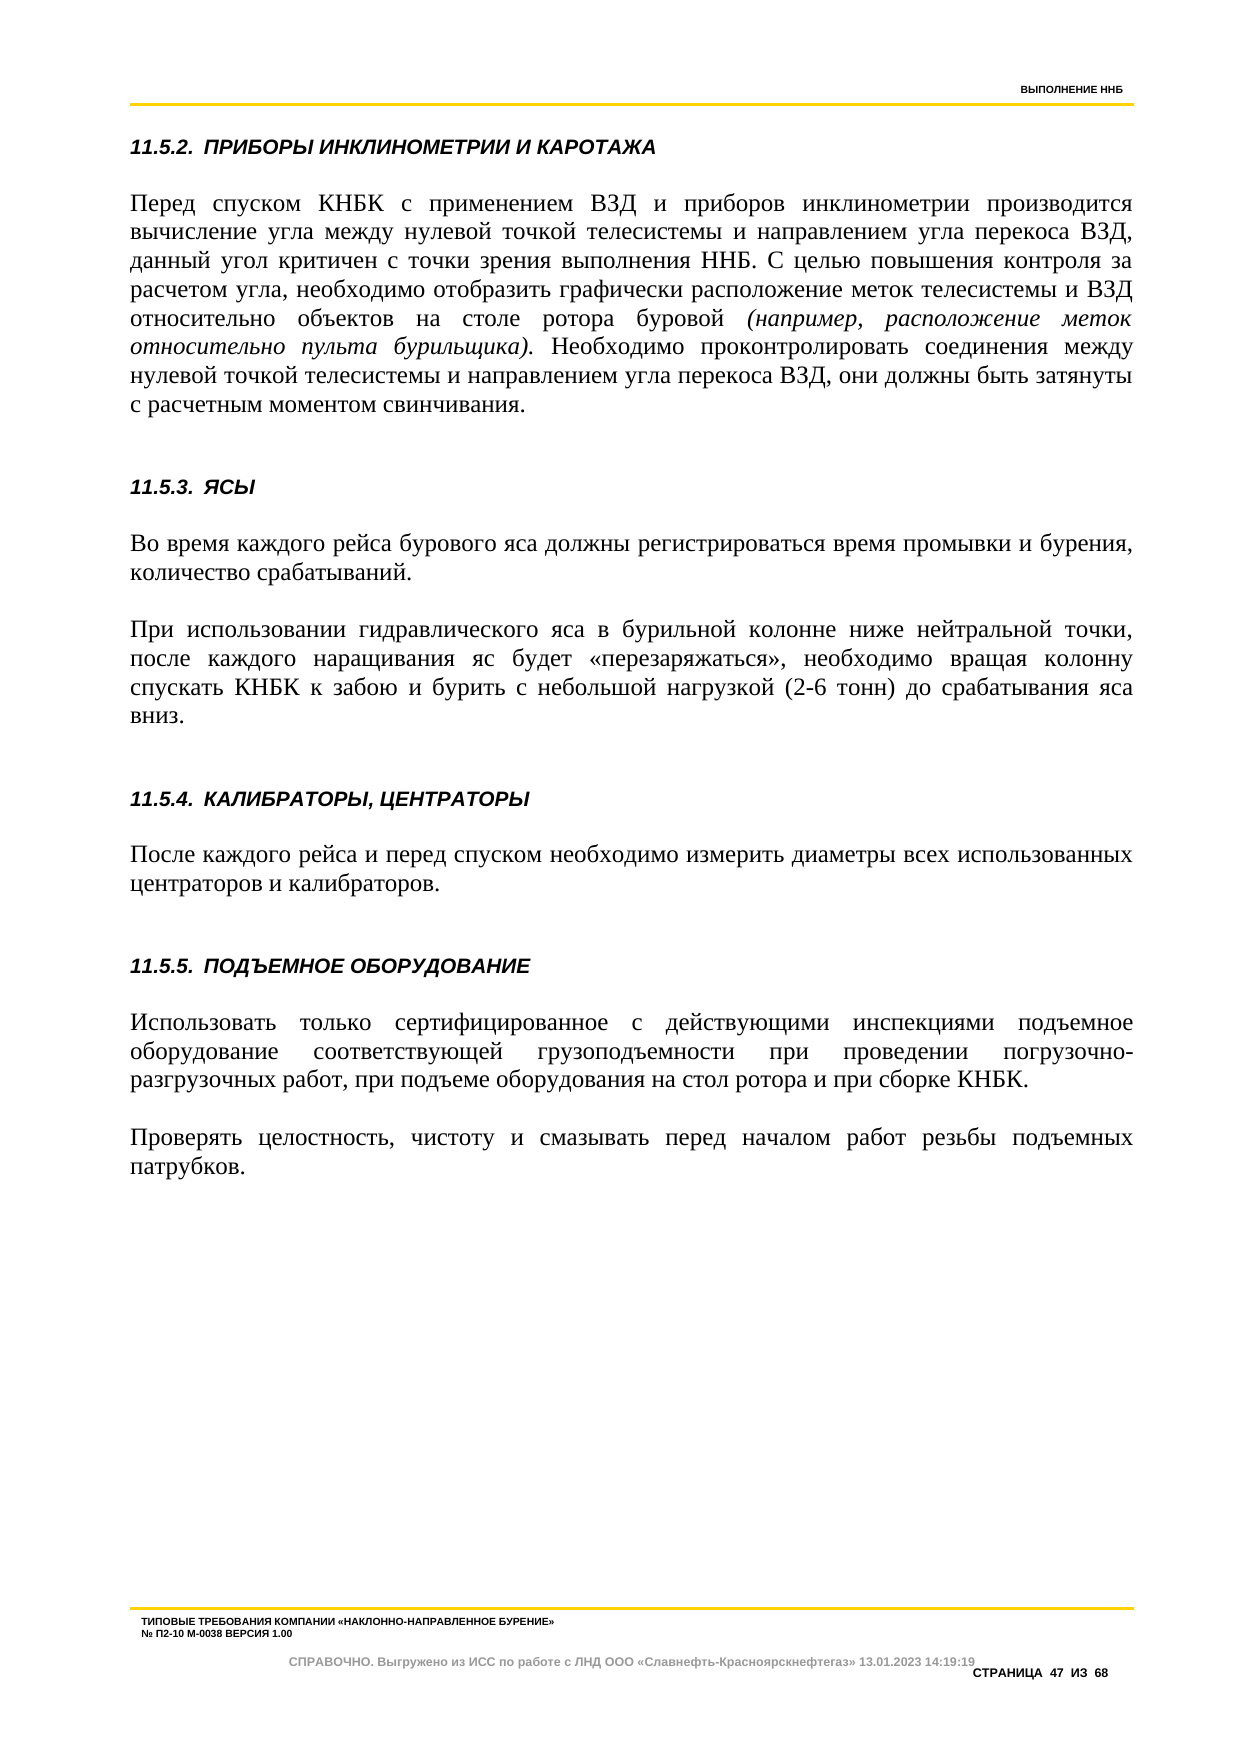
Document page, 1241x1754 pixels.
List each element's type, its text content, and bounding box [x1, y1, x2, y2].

text Во время каждого рейса бурового яса должны регистрироваться время промывки и бурения, количество срабатываний. [130, 528, 1134, 585]
list Ясы [130, 475, 1134, 499]
list ПОДЪЕМНОЕ ОБОРУДОВАНИЕ [130, 954, 1134, 978]
text Проверять целостность, чистоту и смазывать перед началом работ резьбы подъемных патрубков. [130, 1122, 1134, 1179]
text Использовать только сертифицированное с действующими инспекциями подъемное оборудование соответствующей грузоподъемности при проведении погрузочно-разгрузочных работ, при подъеме оборудования на стол ротора и при сборке КНБК. [130, 1007, 1134, 1093]
text При использовании гидравлического яса в бурильной колонне ниже нейтральной точки, после каждого наращивания яс будет «перезаряжаться», необходимо вращая колонну спускать КНБК к забою и бурить с небольшой нагрузкой (2-6 тонн) до срабатывания яса вниз. [130, 614, 1134, 729]
list Калибраторы, ЦЕНТРАТОРЫ [130, 787, 1134, 811]
text Перед спуском КНБК с применением ВЗД и приборов инклинометрии производится вычисление угла между нулевой точкой телесистемы и направлением угла перекоса ВЗД, данный угол критичен с точки зрения выполнения ННБ. С целью повышения контроля за расчетом угла, необходимо отобразить графически расположение меток телесистемы и ВЗД относительно объектов на столе ротора буровой (например, расположение меток относительно пульта бурильщика). Необходимо проконтролировать соединения между нулевой точкой телесистемы и направлением угла перекоса ВЗД, они должны быть затянуты с расчетным моментом свинчивания. [130, 188, 1134, 418]
list Приборы инклинометрии и каротажа [130, 135, 1134, 159]
text После каждого рейса и перед спуском необходимо измерить диаметры всех использованных центраторов и калибраторов. [130, 839, 1134, 897]
